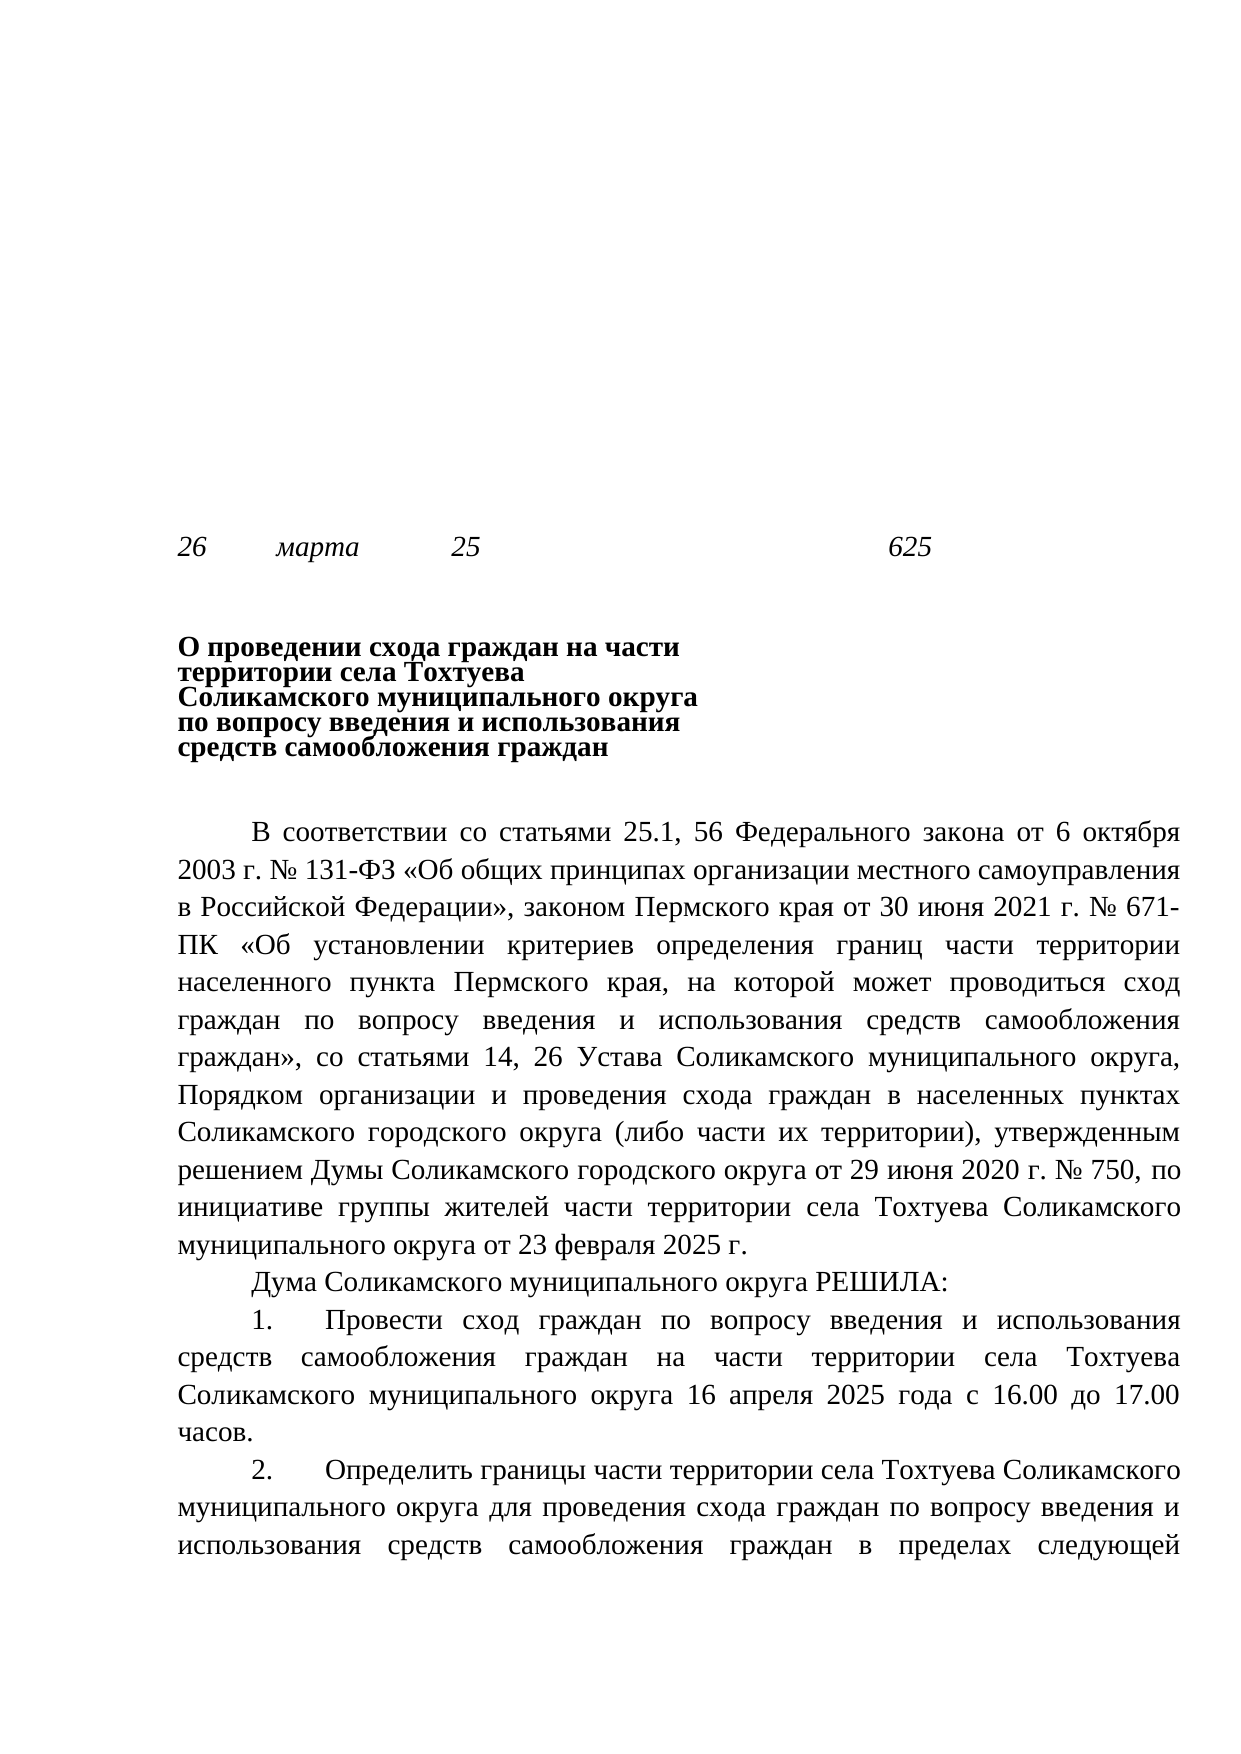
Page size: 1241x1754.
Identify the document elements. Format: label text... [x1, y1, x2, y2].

text 26 » марта 20 25 г. 625 [177, 537, 1181, 562]
text 1. Провести сход граждан по вопросу введения и использования средств самообложения граждан на части территории села Тохтуева Соликамского муниципального округа 16 апреля 2025 года с 16.00 до 17.00 часов. [177, 1299, 1181, 1449]
text В соответствии со статьями 25.1, 56 Федерального закона от 6 октября 2003 г. № 131-ФЗ «Об общих принципах организации местного самоуправления в Российской Федерации», законом Пермского края от 30 июня 2021 г. № 671-ПК «Об установлении критериев определения границ части территории населенного пункта Пермского края, на которой может проводиться сход граждан по вопросу введения и использования средств самообложения граждан», со статьями 14, 26 Устава Соликамского муниципального округа, Порядком организации и проведения схода граждан в населенных пунктах Соликамского городского округа (либо части их территории), утвержденным решением Думы Соликамского городского округа от 29 июня 2020 г. № 750, по инициативе группы жителей части территории села Тохтуева Соликамского муниципального округа от 23 февраля 2025 г. [177, 812, 1181, 1262]
text Дума Соликамского муниципального округа РЕШИЛА: [177, 1262, 1181, 1299]
text средств самообложения граждан [177, 737, 1181, 762]
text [177, 1449, 1181, 1562]
text по вопросу введения и использования [177, 712, 1181, 737]
text территории села Тохтуева [177, 662, 1181, 687]
text О проведении схода граждан на части [177, 637, 1181, 662]
text Соликамского муниципального округа [177, 687, 1181, 712]
